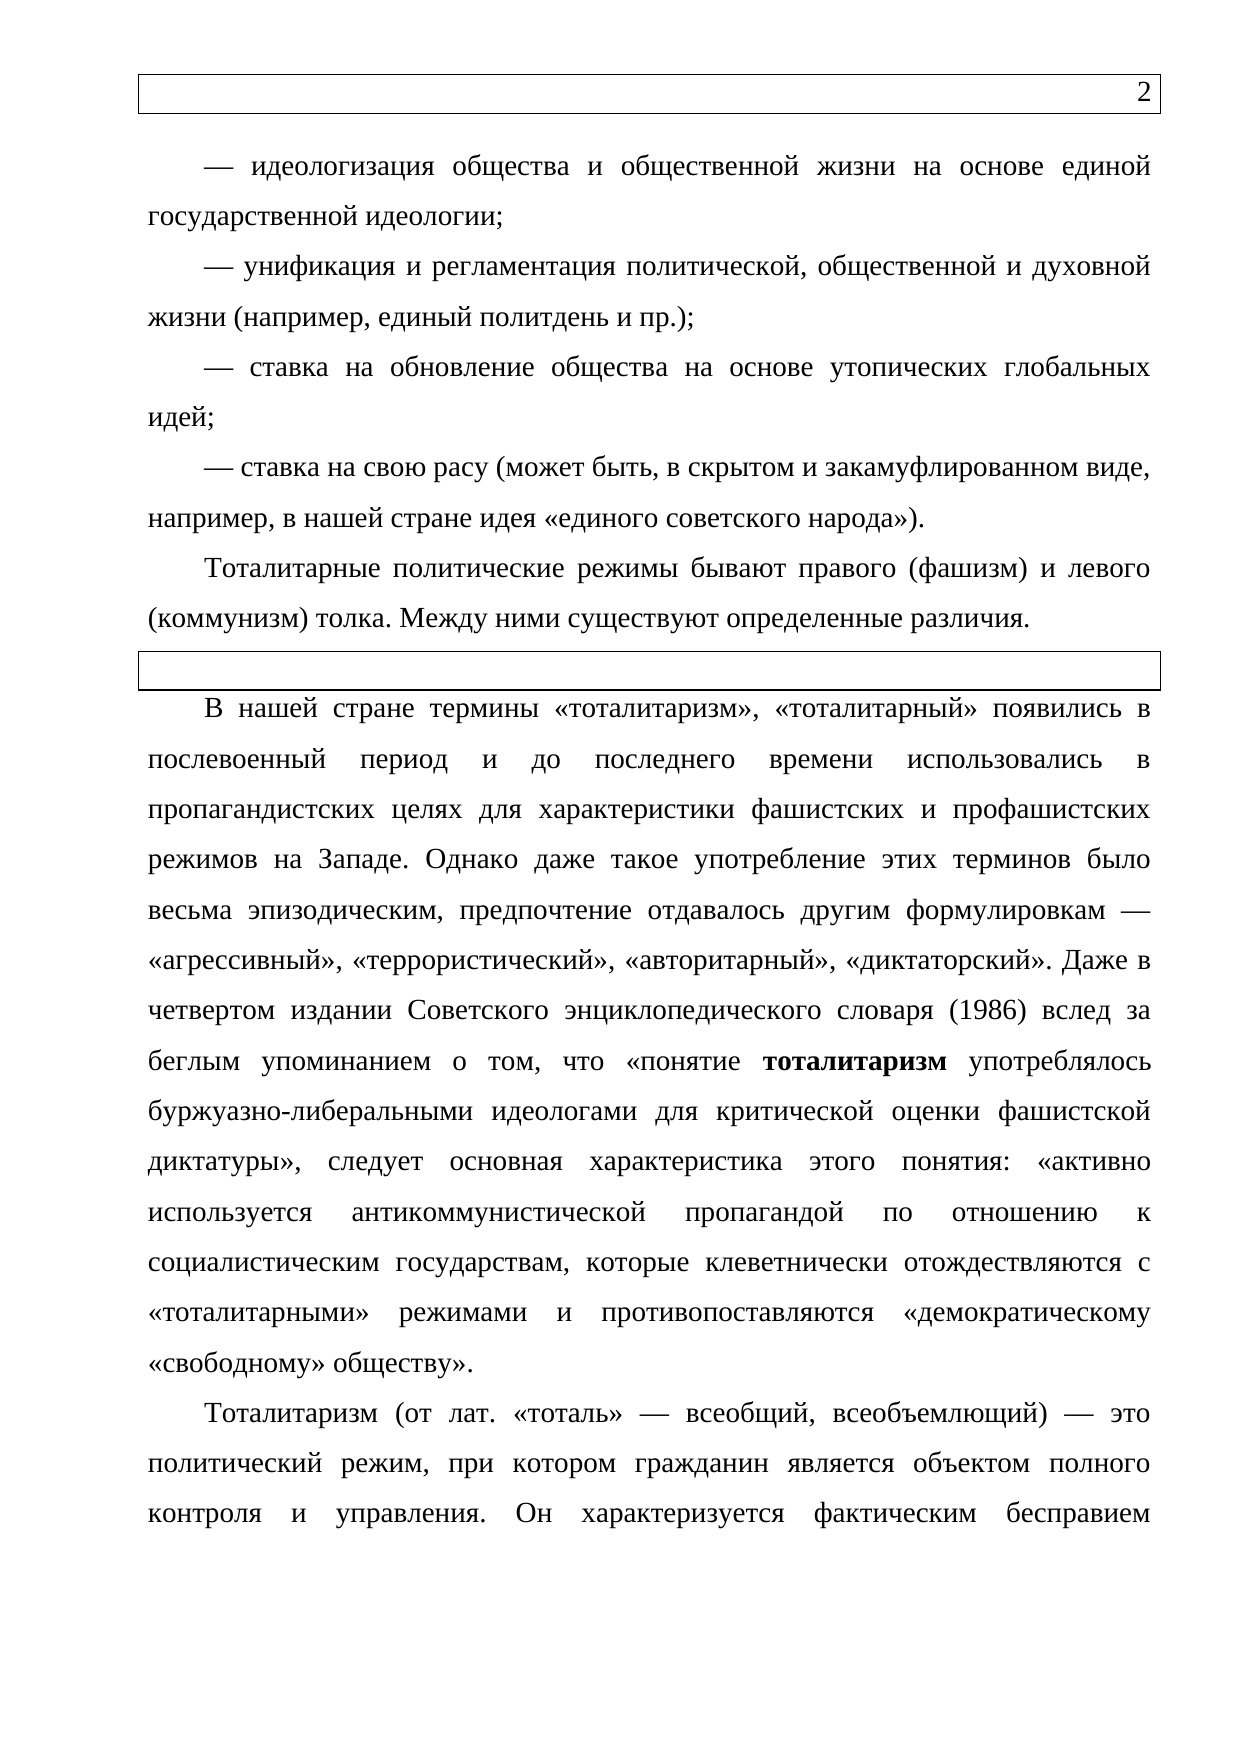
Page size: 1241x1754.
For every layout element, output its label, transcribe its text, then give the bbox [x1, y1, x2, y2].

text — ставка на обновление общества на основе утопических глобальных идей; [148, 349, 1152, 433]
text Тоталитарные политические режимы бывают правого (фашизм) и левого (коммунизм) толка. Между ними существуют определенные различия. [148, 550, 1152, 634]
text — идеологизация общества и общественной жизни на основе единой государственной идеологии; [148, 148, 1152, 232]
text В нашей стране термины «тоталитаризм», «тоталитарный» появились в послевоенный период и до последнего времени использовались в пропагандистских целях для характеристики фашистских и профашистских режимов на Западе. Однако даже такое употребление этих терминов было весьма эпизодическим, предпочтение отдавалось другим формулировкам — «агрессивный», «террористический», «авторитарный», «диктаторский». Даже в четвертом издании Советского энциклопедического словаря (1986) вслед за беглым упоминанием о том, что «понятие тоталитаризм употреблялось буржуазно-либеральными идеологами для критической оценки фашистской диктатуры», следует основная характеристика этого понятия: «активно используется антикоммунистической пропагандой по отношению к социалистическим государствам, которые клеветнически отождествляются с «тоталитарными» режимами и противопоставляются «демократическому «свободному» обществу». [148, 691, 1152, 1378]
text — ставка на свою расу (может быть, в скрытом и закамуфлированном виде, например, в нашей стране идея «единого советского народа»). [148, 449, 1152, 533]
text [148, 1395, 1152, 1529]
text — унификация и регламентация политической, общественной и духовной жизни (например, единый политдень и пр.); [148, 248, 1152, 332]
